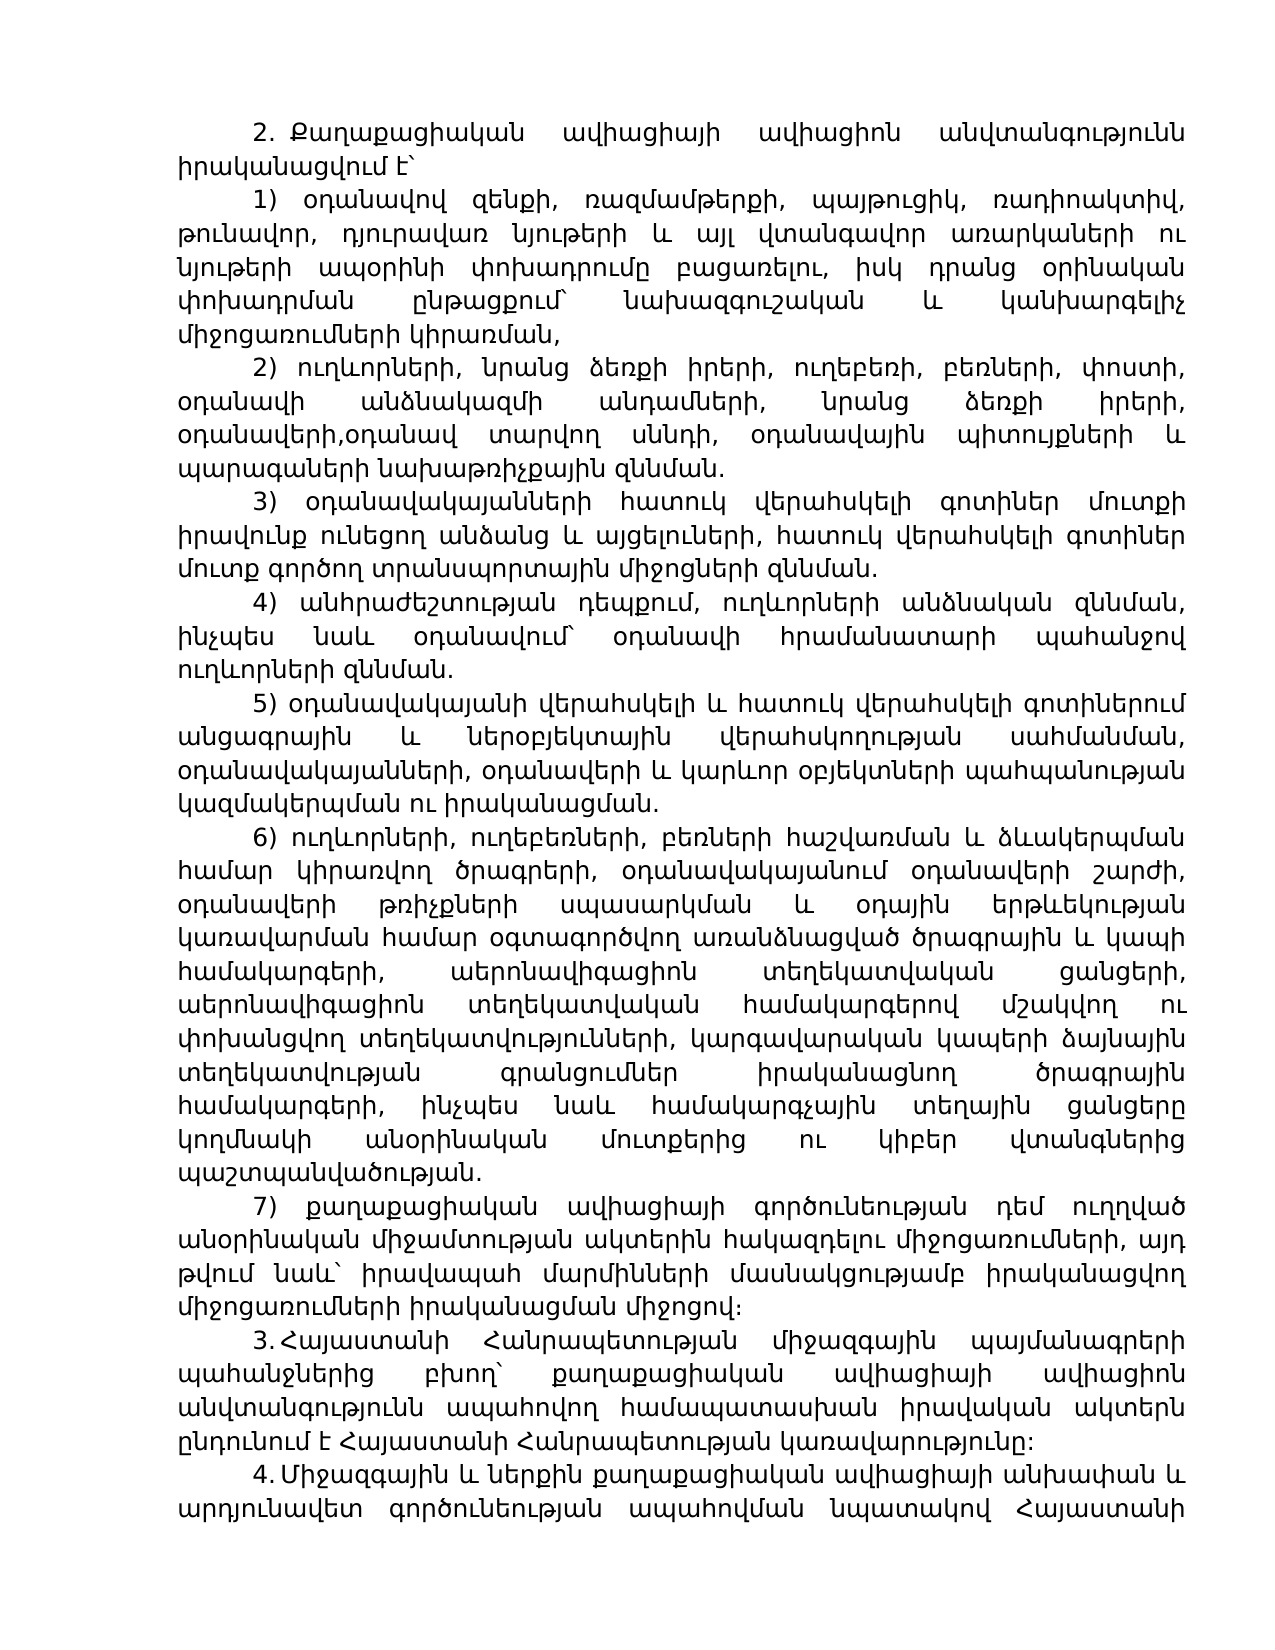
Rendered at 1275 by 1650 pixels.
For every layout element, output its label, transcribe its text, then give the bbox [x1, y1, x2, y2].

text 6) ուղևորների, ուղեբեռների, բեռների հաշվառման և ձևակերպման համար կիրառվող ծրագրերի, օդանավակայանում օդանավերի շարժի, օդանավերի թռիչքների սպասարկման և օդային երթևեկության կառավարման համար oգտագործվող առանձնացված ծրագրային և կապի համակարգերի, աերոնավիգացիոն տեղեկատվական ցանցերի, աերոնավիգացիոն տեղեկատվական համակարգերով մշակվող ու փոխանցվող տեղեկատվությունների, կարգավարական կապերի ձայնային տեղեկատվության գրանցումներ իրականացնող ծրագրային համակարգերի, ինչպես նաև համակարգչային տեղային ցանցերը կողմնակի անօրինական մուտքերից ու կիբեր վտանգներից պաշտպանվածության. [177, 823, 1186, 1187]
text 5) օդանավակայանի վերահսկելի և հատուկ վերահսկելի գոտիներում անցագրային և ներօբյեկտային վերահսկողության սահմանման, օդանավակայանների, օդանավերի և կարևոր օբյեկտների պահպանության կազմակերպման ու իրականացման. [177, 689, 1186, 818]
text 7) քաղաքացիական ավիացիայի գործունեության դեմ ուղղված անօրինական միջամտության ակտերին հակազդելու միջոցառումների, այդ թվում նաև՝ իրավապահ մարմինների մասնակցությամբ իրականացվող միջոցառումների իրականացման միջոցով։ [177, 1192, 1186, 1322]
text 2) ուղևորների, նրանց ձեռքի իրերի, ուղեբեռի, բեռների, փոստի, օդանավի անձնակազմի անդամների, նրանց ձեռքի իրերի, օդանավերի,օդանավ տարվող սննդի, օդանավային պիտույքների և պարագաների նախաթռիչքային զննման. [177, 353, 1186, 483]
text 1) օդանավով զենքի, ռազմամթերքի, պայթուցիկ, ռադիոակտիվ, թունավոր, դյուրավառ նյութերի և այլ վտանգավոր առարկաների ու նյութերի ապօրինի փոխադրումը բացառելու, իսկ դրանց օրինական փոխադրման ընթացքում՝ նախազգուշական և կանխարգելիչ միջոցառումների կիրառման, [177, 186, 1186, 349]
text 4) անհրաժեշտության դեպքում, ուղևորների անձնական զննման, ինչպես նաև օդանավում՝ օդանավի հրամանատարի պահանջով ուղևորների զննման. [177, 588, 1186, 684]
text 3) օդանավակայանների հատուկ վերահսկելի գոտիներ մուտքի իրավունք ունեցող անձանց և այցելուների, հատուկ վերահսկելի գոտիներ մուտք գործող տրանսպորտային միջոցների զննման. [177, 487, 1186, 584]
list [177, 1460, 1186, 1523]
list Քաղաքացիական ավիացիայի ավիացիոն անվտանգությունն իրականացվում է՝ [177, 118, 1186, 181]
list Հայաստանի Հանրապետության միջազգային պայմանագրերի պահանջներից բխող՝ քաղաքացիական ավիացիայի ավիացիոն անվտանգությունն ապահովող համապատասխան իրավական ակտերն ընդունում է Հայաստանի Հանրապետության կառավարությունը: [177, 1326, 1186, 1456]
